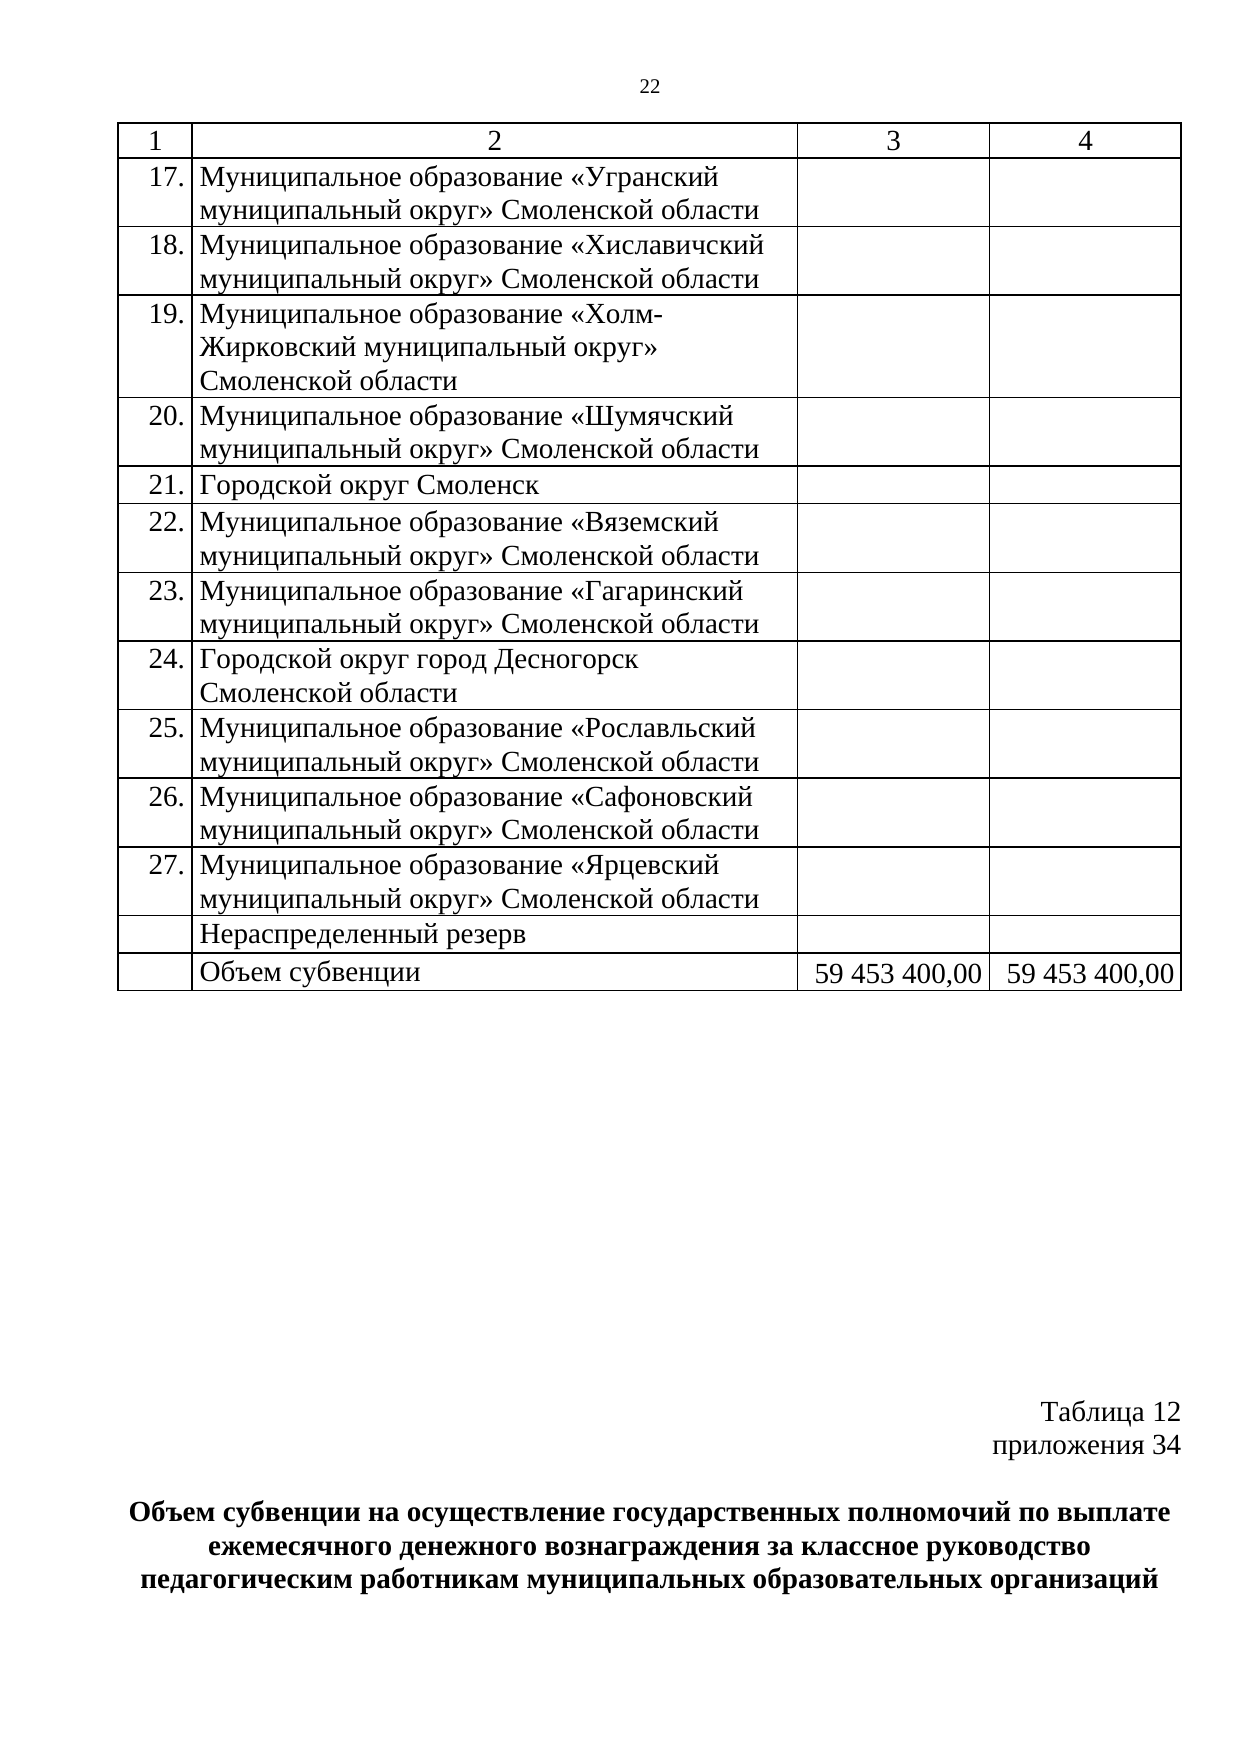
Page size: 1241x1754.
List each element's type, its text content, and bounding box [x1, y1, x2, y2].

text приложения 34 [118, 1427, 1181, 1461]
table_cell Муниципальное образование «Вяземский муниципальный округ» Смоленской области [193, 504, 797, 571]
table_cell [798, 504, 989, 571]
table_cell 22. [119, 504, 191, 571]
table_cell [990, 467, 1180, 503]
table_cell Муниципальное образование «Гагаринский муниципальный округ» Смоленской области [193, 573, 797, 640]
table_cell 20. [119, 398, 191, 465]
table_cell [990, 642, 1180, 709]
table_cell [119, 954, 191, 989]
table_header 3 [798, 124, 989, 157]
table_cell 27. [119, 848, 191, 914]
table_cell Городской округ Смоленск [193, 467, 797, 503]
table_cell Муниципальное образование «Рославльский муниципальный округ» Смоленской области [193, 710, 797, 777]
table_cell Муниципальное образование «Холм-Жирковский муниципальный округ» Смоленской области [193, 296, 797, 397]
table_cell [990, 296, 1180, 397]
table_cell [798, 916, 989, 952]
table_cell [119, 916, 191, 952]
table_cell [990, 848, 1180, 914]
table_cell 59 453 400,00 [990, 954, 1180, 989]
table_cell Городской округ город Десногорск Смоленской области [193, 642, 797, 709]
table_cell Муниципальное образование «Шумячский муниципальный округ» Смоленской области [193, 398, 797, 465]
table_cell [990, 916, 1180, 952]
table_cell [990, 573, 1180, 640]
table_cell 24. [119, 642, 191, 709]
table_header 2 [193, 124, 797, 157]
table_cell [990, 779, 1180, 846]
table_cell [990, 398, 1180, 465]
table_cell 25. [119, 710, 191, 777]
table_cell Муниципальное образование «Ярцевский муниципальный округ» Смоленской области [193, 848, 797, 914]
table_cell 17. [119, 159, 191, 226]
table_cell [798, 573, 989, 640]
table_cell [798, 710, 989, 777]
table_header 4 [990, 124, 1180, 157]
table_cell Нераспределенный резерв [193, 916, 797, 952]
table_cell 23. [119, 573, 191, 640]
table_cell 59 453 400,00 [798, 954, 989, 989]
table_cell [798, 398, 989, 465]
table_cell [798, 848, 989, 914]
table_cell [990, 504, 1180, 571]
table_cell [990, 159, 1180, 226]
table_cell Муниципальное образование «Угранский муниципальный округ» Смоленской области [193, 159, 797, 226]
table_cell [798, 159, 989, 226]
table_cell [990, 710, 1180, 777]
table_cell 21. [119, 467, 191, 503]
table_cell 19. [119, 296, 191, 397]
table_cell [798, 227, 989, 294]
table_cell 26. [119, 779, 191, 846]
table_header 1 [119, 124, 191, 157]
table_cell Объем субвенции [193, 954, 797, 989]
text Объем субвенции на осуществление государственных полномочий по выплате ежемесячного денежного вознаграждения за классное руководство педагогическим работникам муниципальных образовательных организаций [118, 1494, 1181, 1595]
text Таблица 12 [118, 1394, 1181, 1427]
table_cell Муниципальное образование «Сафоновский муниципальный округ» Смоленской области [193, 779, 797, 846]
table_cell 18. [119, 227, 191, 294]
table_cell Муниципальное образование «Хиславичский муниципальный округ» Смоленской области [193, 227, 797, 294]
table_cell [798, 779, 989, 846]
table_cell [798, 642, 989, 709]
table_cell [798, 467, 989, 503]
table_cell [990, 227, 1180, 294]
table_cell [798, 296, 989, 397]
